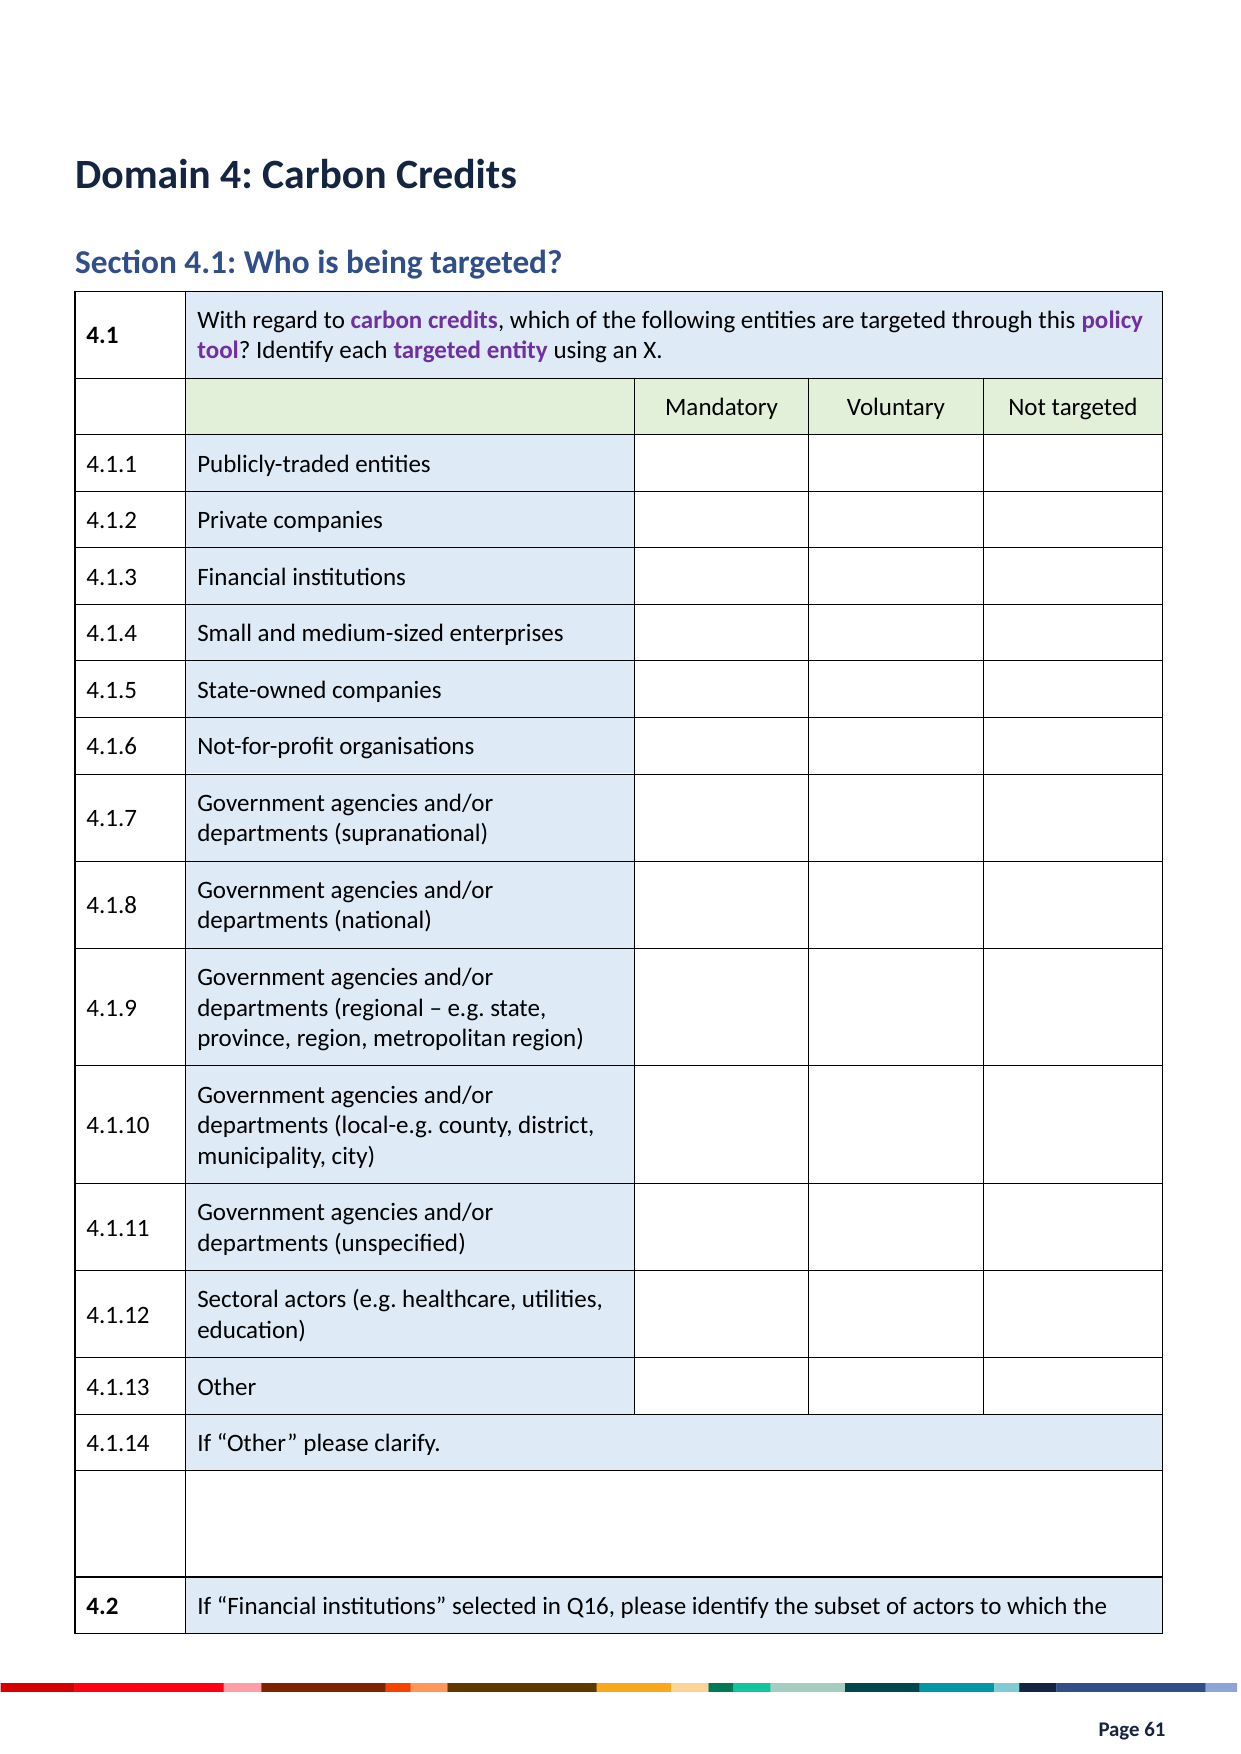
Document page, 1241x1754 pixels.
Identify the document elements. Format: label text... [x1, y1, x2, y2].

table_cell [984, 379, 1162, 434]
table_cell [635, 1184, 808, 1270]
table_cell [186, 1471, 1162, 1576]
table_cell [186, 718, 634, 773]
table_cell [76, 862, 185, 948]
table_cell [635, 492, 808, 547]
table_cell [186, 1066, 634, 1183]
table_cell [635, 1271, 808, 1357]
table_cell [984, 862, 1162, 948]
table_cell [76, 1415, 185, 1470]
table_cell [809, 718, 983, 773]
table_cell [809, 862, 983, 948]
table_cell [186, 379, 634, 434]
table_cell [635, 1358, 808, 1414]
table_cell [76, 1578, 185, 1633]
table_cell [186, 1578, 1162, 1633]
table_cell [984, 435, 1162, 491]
subtitle Domain 4: Carbon Credits [75, 148, 1165, 199]
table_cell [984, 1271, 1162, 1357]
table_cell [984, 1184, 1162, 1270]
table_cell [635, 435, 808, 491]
subtitle Section 4.1: Who is being targeted? [75, 241, 1165, 282]
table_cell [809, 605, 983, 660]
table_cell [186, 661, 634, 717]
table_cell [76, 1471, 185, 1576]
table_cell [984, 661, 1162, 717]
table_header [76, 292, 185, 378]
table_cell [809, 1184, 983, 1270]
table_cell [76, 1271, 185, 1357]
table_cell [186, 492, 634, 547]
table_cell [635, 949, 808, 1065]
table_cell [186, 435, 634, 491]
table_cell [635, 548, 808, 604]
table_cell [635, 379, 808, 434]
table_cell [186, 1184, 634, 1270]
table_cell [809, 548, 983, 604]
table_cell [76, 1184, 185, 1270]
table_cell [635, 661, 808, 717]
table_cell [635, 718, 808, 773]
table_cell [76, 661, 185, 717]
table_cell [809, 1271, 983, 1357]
picture [0, 1683, 1236, 1692]
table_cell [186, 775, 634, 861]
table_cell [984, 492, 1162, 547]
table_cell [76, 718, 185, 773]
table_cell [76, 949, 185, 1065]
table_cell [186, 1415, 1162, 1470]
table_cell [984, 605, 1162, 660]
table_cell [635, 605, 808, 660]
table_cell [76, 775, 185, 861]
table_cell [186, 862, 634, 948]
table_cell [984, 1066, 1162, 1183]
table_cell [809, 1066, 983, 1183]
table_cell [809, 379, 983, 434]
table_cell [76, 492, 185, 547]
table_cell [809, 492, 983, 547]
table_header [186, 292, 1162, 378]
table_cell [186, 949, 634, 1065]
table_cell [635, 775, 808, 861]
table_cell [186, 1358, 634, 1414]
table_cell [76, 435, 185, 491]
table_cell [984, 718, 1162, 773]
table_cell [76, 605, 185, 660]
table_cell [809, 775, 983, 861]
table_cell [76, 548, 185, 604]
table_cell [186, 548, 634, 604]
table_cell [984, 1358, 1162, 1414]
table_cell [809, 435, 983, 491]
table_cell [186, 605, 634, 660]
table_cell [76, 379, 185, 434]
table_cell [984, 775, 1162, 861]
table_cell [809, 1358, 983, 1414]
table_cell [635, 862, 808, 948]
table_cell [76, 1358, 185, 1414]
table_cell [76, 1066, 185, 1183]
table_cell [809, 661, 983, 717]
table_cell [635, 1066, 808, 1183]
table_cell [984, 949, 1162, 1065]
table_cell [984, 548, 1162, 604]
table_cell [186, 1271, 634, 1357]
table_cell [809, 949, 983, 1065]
